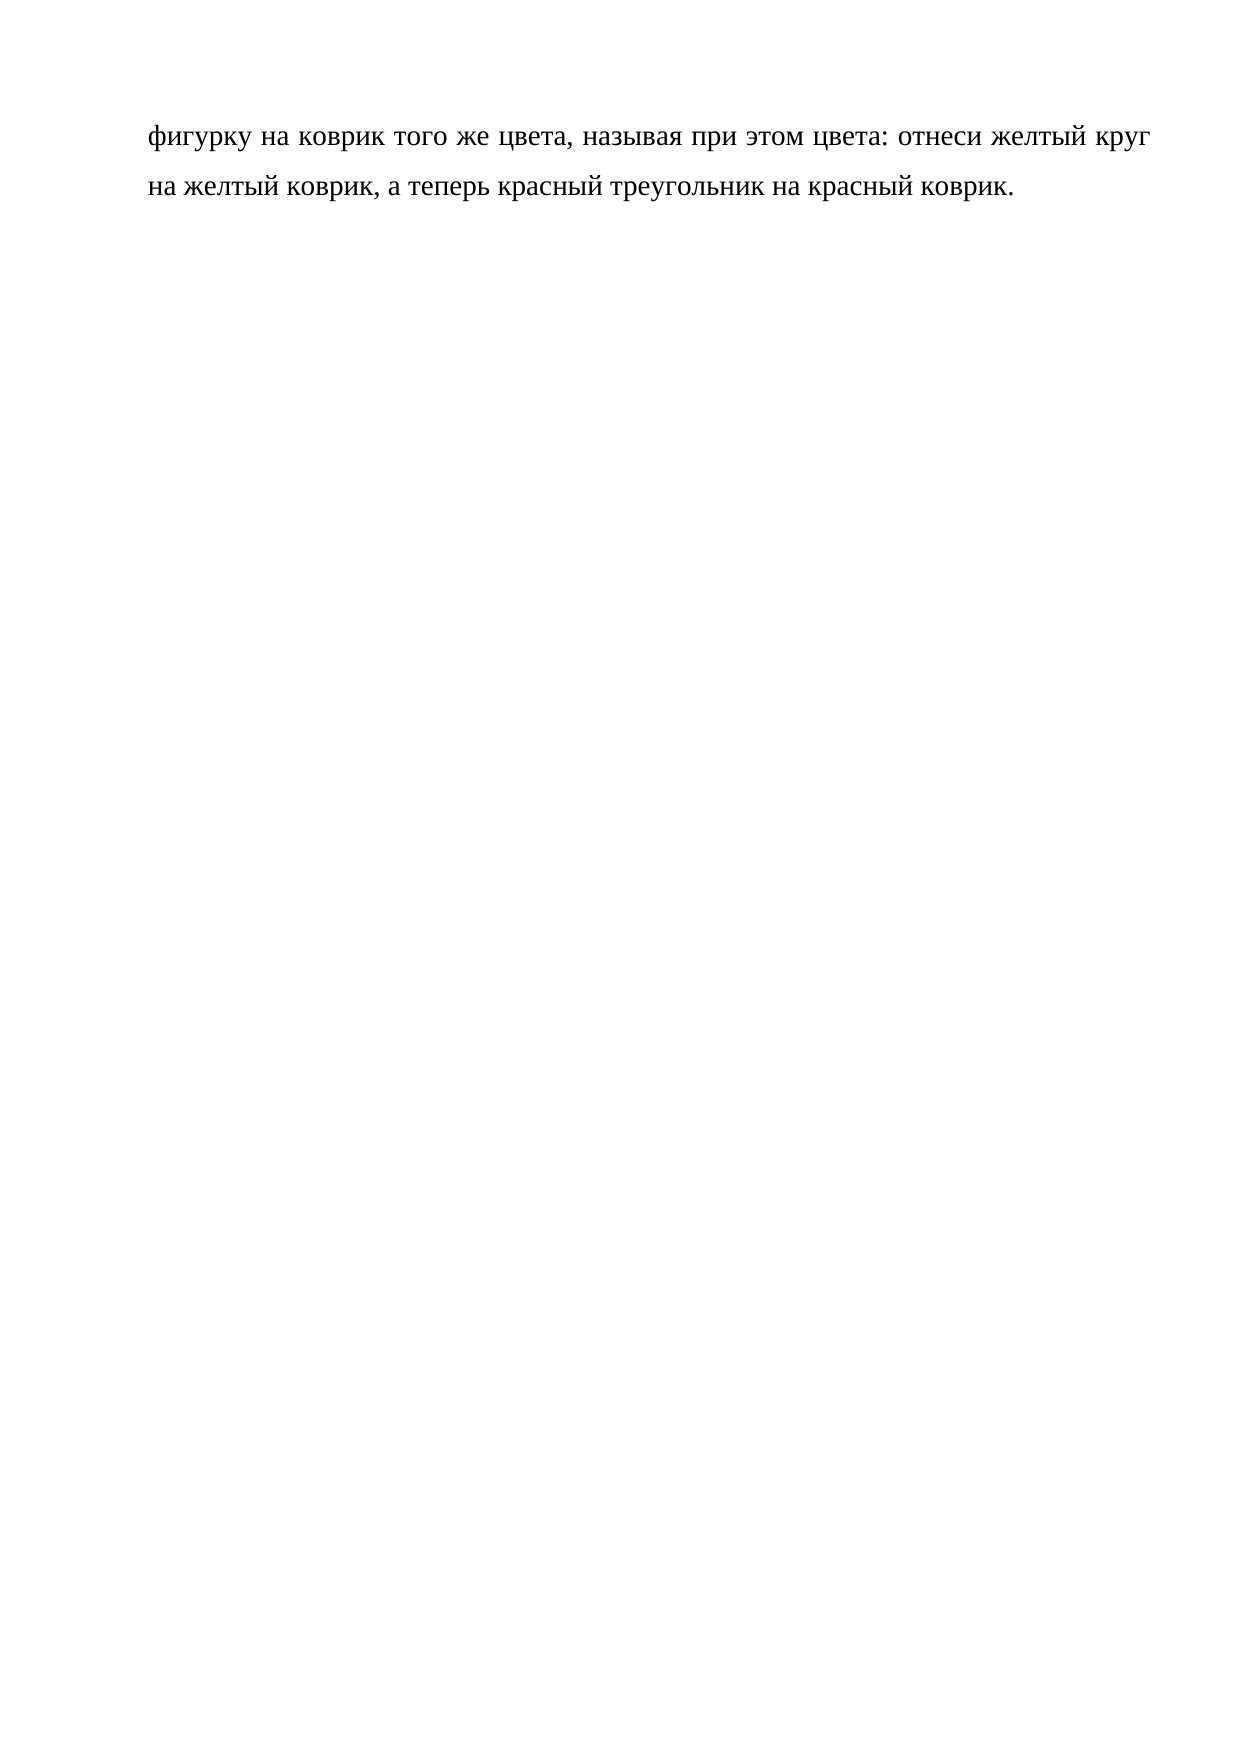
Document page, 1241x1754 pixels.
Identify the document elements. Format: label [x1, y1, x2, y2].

text [148, 118, 1152, 202]
